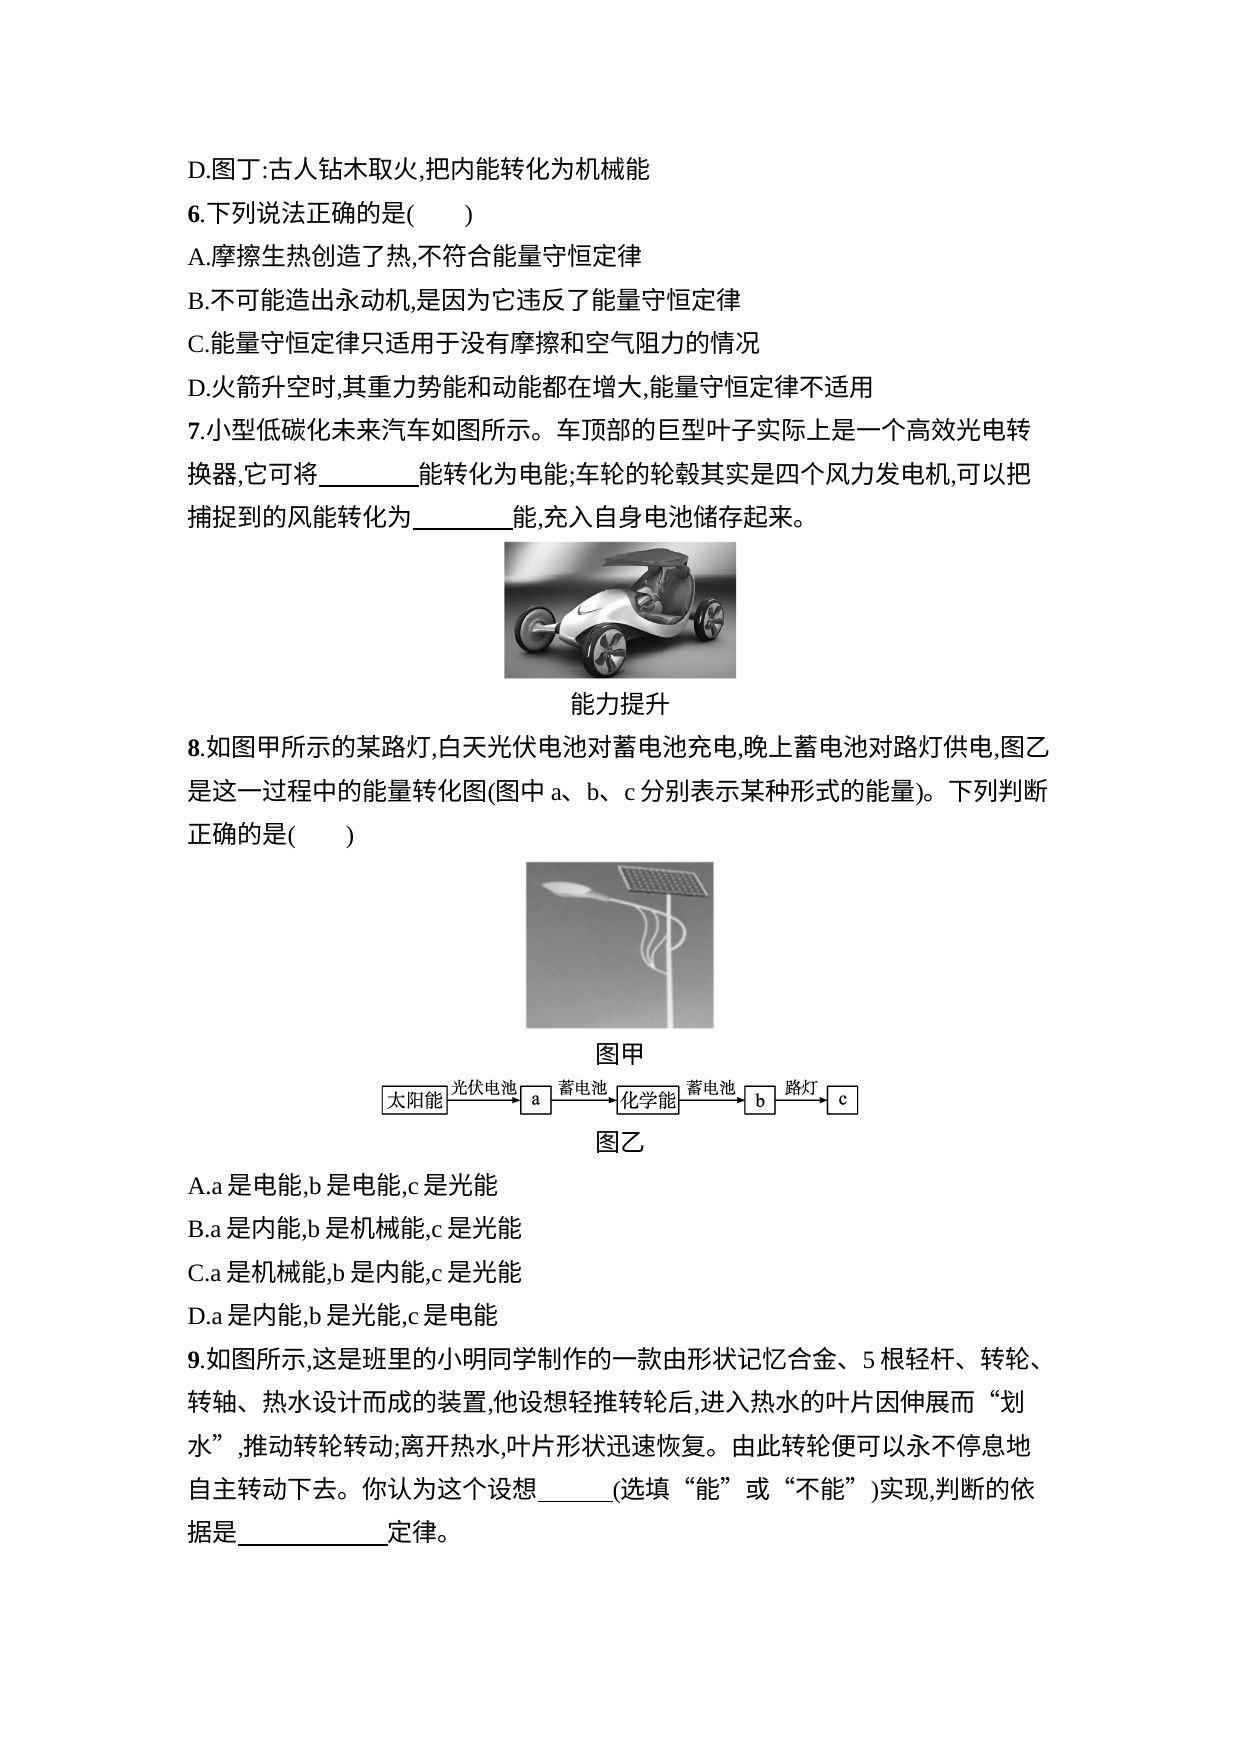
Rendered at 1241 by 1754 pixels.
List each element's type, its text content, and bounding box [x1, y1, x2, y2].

text D.火箭升空时,其重力势能和动能都在增大,能量守恒定律不适用 [187, 367, 1053, 403]
text 图乙 [187, 1122, 1053, 1158]
text D.图丁:古人钻木取火,把内能转化为机械能 [187, 150, 1053, 186]
picture [381, 1078, 859, 1116]
picture [503, 541, 737, 679]
text B.a是内能,b是机械能,c是光能 [187, 1209, 1053, 1245]
text 6.下列说法正确的是( ) [187, 193, 1053, 230]
text B.不可能造出永动机,是因为它违反了能量守恒定律 [187, 280, 1053, 317]
text 能力提升 [187, 684, 1053, 721]
text 7.小型低碳化未来汽车如图所示。车顶部的巨型叶子实际上是一个高效光电转换器,它可将 能转化为电能;车轮的轮毂其实是四个风力发电机,可以把捕捉到的风能转化为 能,充入自身电池储存起来。 [187, 411, 1053, 534]
text D.a是内能,b是光能,c是电能 [187, 1296, 1053, 1332]
text C.能量守恒定律只适用于没有摩擦和空气阻力的情况 [187, 324, 1053, 360]
text 图甲 [187, 1035, 1053, 1071]
text 8.如图甲所示的某路灯,白天光伏电池对蓄电池充电,晚上蓄电池对路灯供电,图乙是这一过程中的能量转化图(图中a、b、c分别表示某种形式的能量)。下列判断正确的是( ) [187, 728, 1053, 851]
text 9.如图所示,这是班里的小明同学制作的一款由形状记忆合金、5根轻杆、转轮、转轴、热水设计而成的装置,他设想轻推转轮后,进入热水的叶片因伸展而“划水”,推动转轮转动;离开热水,叶片形状迅速恢复。由此转轮便可以永不停息地自主转动下去。你认为这个设想 (选填“能”或“不能”)实现,判断的依据是 定律。 [187, 1339, 1053, 1549]
text A.摩擦生热创造了热,不符合能量守恒定律 [187, 237, 1053, 273]
text C.a是机械能,b是内能,c是光能 [187, 1252, 1053, 1288]
picture [523, 858, 717, 1029]
text A.a是电能,b是电能,c是光能 [187, 1165, 1053, 1202]
